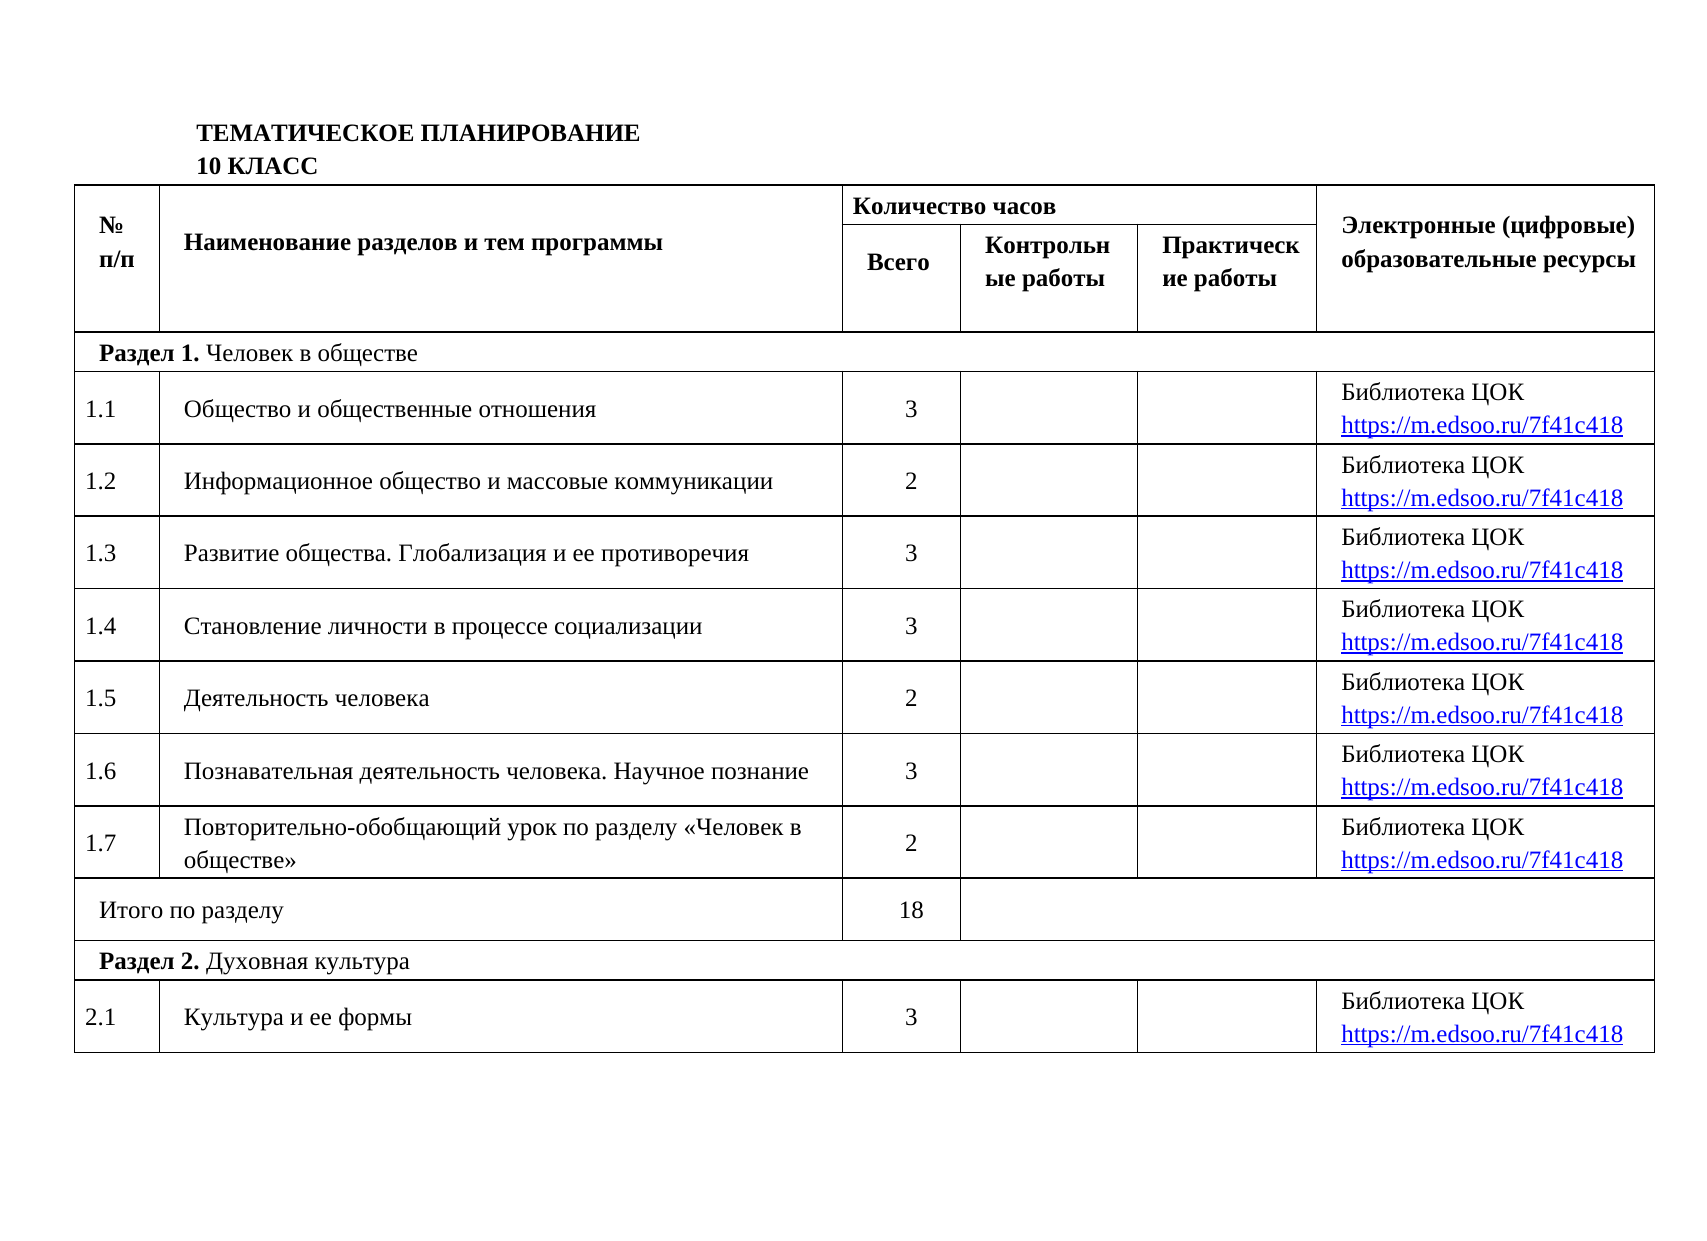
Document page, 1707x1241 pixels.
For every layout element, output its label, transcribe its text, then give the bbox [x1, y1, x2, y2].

table_cell [1138, 372, 1316, 443]
table_header № п/п [75, 186, 159, 331]
table_cell 3 [843, 517, 960, 588]
table_cell Итого по разделу [75, 879, 842, 940]
table_cell Библиотека ЦОК https://m.edsoo.ru/7f41c418 [1317, 445, 1654, 515]
table_header Наименование разделов и тем программы [160, 186, 842, 331]
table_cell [1317, 981, 1654, 1051]
table_cell Становление личности в процессе социализации [160, 589, 842, 660]
table_cell Познавательная деятельность человека. Научное познание [160, 734, 842, 805]
table_cell [1138, 734, 1316, 805]
table_cell 1.2 [75, 445, 159, 515]
table_cell [1138, 662, 1316, 732]
text ТЕМАТИЧЕСКОЕ ПЛАНИРОВАНИЕ [190, 118, 1618, 147]
table_cell 1.4 [75, 589, 159, 660]
table_cell 1.5 [75, 662, 159, 732]
table_cell [961, 879, 1654, 940]
table_cell 3 [843, 734, 960, 805]
table_cell Всего [843, 225, 960, 331]
table_header Количество часов [843, 186, 1316, 223]
table_cell Раздел 2. Духовная культура [75, 941, 1654, 979]
table_cell Библиотека ЦОК https://m.edsoo.ru/7f41c418 [1317, 589, 1654, 660]
table_cell Раздел 1. Человек в обществе [75, 333, 1654, 371]
table_cell [961, 372, 1137, 443]
table_cell 3 [843, 981, 960, 1051]
table_cell 2 [843, 445, 960, 515]
table_cell [961, 445, 1137, 515]
table_cell Контрольные работы [961, 225, 1137, 331]
table_header Электронные (цифровые) образовательные ресурсы [1317, 186, 1654, 331]
table_cell Библиотека ЦОК https://m.edsoo.ru/7f41c418 [1317, 662, 1654, 732]
table_cell [961, 734, 1137, 805]
table_cell Практические работы [1138, 225, 1316, 331]
table_cell Библиотека ЦОК https://m.edsoo.ru/7f41c418 [1317, 734, 1654, 805]
table_cell Библиотека ЦОК https://m.edsoo.ru/7f41c418 [1317, 372, 1654, 443]
table_cell Культура и ее формы [160, 981, 842, 1051]
table_cell [1138, 445, 1316, 515]
table_cell Деятельность человека [160, 662, 842, 732]
table_cell 18 [843, 879, 960, 940]
table_cell 1.7 [75, 807, 159, 877]
text 10 КЛАСС [190, 151, 1618, 180]
table_cell Информационное общество и массовые коммуникации [160, 445, 842, 515]
table_cell [961, 807, 1137, 877]
table_cell [961, 662, 1137, 732]
table_cell Повторительно-обобщающий урок по разделу «Человек в обществе» [160, 807, 842, 877]
table_cell 3 [843, 589, 960, 660]
table_cell [961, 517, 1137, 588]
table_cell 2 [843, 807, 960, 877]
table_cell 3 [843, 372, 960, 443]
table_cell [1138, 517, 1316, 588]
table_cell [1138, 807, 1316, 877]
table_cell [1317, 807, 1654, 877]
table_cell 1.6 [75, 734, 159, 805]
table_cell 2.1 [75, 981, 159, 1051]
table_cell [961, 589, 1137, 660]
table_cell [961, 981, 1137, 1051]
table_cell Библиотека ЦОК https://m.edsoo.ru/7f41c418 [1317, 517, 1654, 588]
table_cell [1138, 589, 1316, 660]
table_cell 1.3 [75, 517, 159, 588]
table_cell Развитие общества. Глобализация и ее противоречия [160, 517, 842, 588]
table_cell 1.1 [75, 372, 159, 443]
table_cell Общество и общественные отношения [160, 372, 842, 443]
table_cell [1138, 981, 1316, 1051]
table_cell 2 [843, 662, 960, 732]
